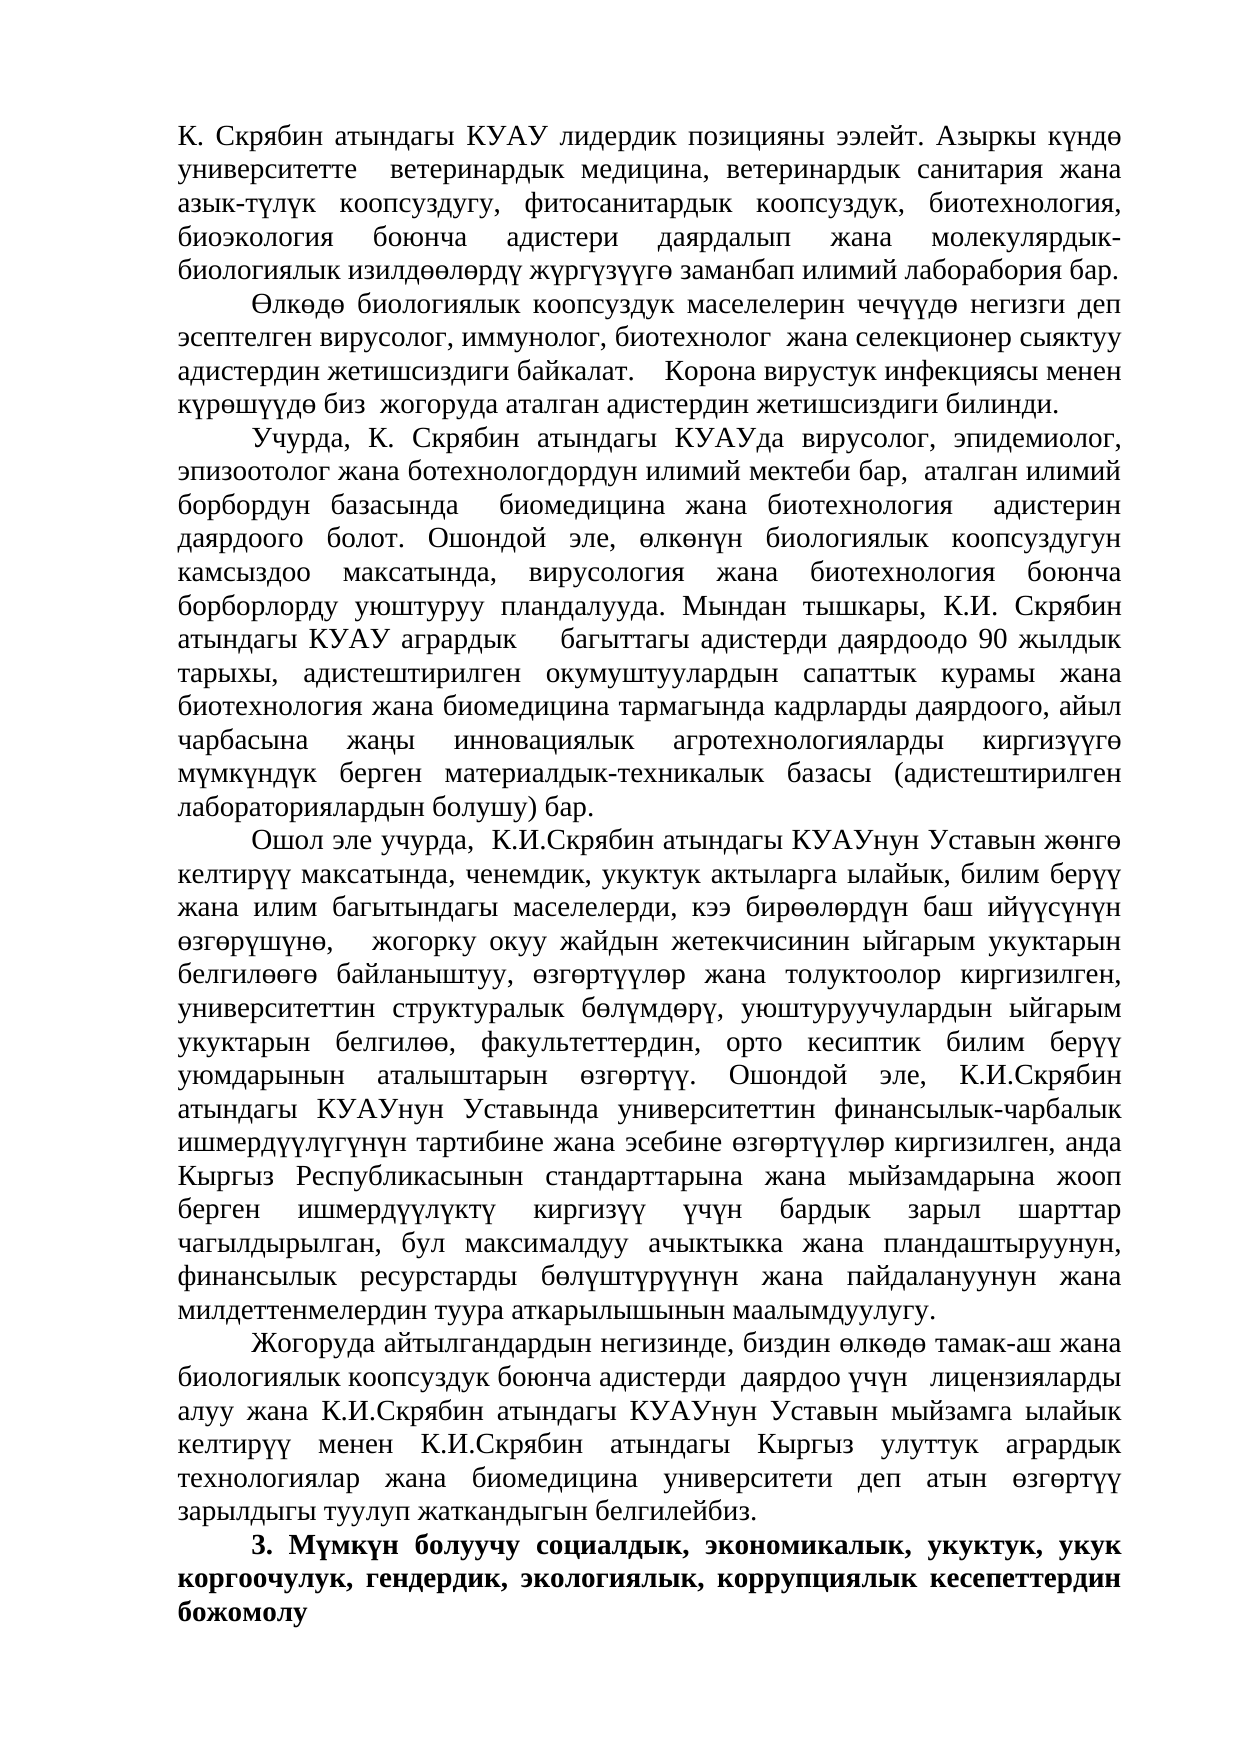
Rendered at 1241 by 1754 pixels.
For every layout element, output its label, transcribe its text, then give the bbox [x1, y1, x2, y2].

text Ошол эле учурда, К.И.Скрябин атындагы КУАУнун Уставын жөнгө келтирүү максатында, ченемдик, укуктук актыларга ылайык, билим берүү жана илим багытындагы маселелерди, кээ бирөөлөрдүн баш ийүүсүнүн өзгөрүшүнө, жогорку окуу жайдын жетекчисинин ыйгарым укуктарын белгилөөгө байланыштуу, өзгөртүүлөр жана толуктоолор киргизилген, университеттин структуралык бөлүмдөрү, уюштуруучулардын ыйгарым укуктарын белгилөө, факультеттердин, орто кесиптик билим берүү уюмдарынын аталыштарын өзгөртүү. Ошондой эле, К.И.Скрябин атындагы КУАУнун Уставында университеттин финансылык-чарбалык ишмердүүлүгүнүн тартибине жана эсебине өзгөртүүлөр киргизилген, анда Кыргыз Республикасынын стандарттарына жана мыйзамдарына жооп берген ишмердүүлүктү киргизүү үчүн бардык зарыл шарттар чагылдырылган, бул максималдуу ачыктыкка жана пландаштыруунун, финансылык ресурстарды бөлүштүрүүнүн жана пайдалануунун жана милдеттенмелердин туура аткарылышынын маалымдуулугу. [177, 822, 1122, 1326]
text Учурда, К. Скрябин атындагы КУАУда вирусолог, эпидемиолог, эпизоотолог жана ботехнологдордун илимий мектеби бар, аталган илимий борбордун базасында биомедицина жана биотехнология адистерин даярдоого болот. Ошондой эле, өлкөнүн биологиялык коопсуздугун камсыздоо максатында, вирусология жана биотехнология боюнча борборлорду уюштуруу пландалууда. Мындан тышкары, К.И. Скрябин атындагы КУАУ агрардык багыттагы адистерди даярдоодо 90 жылдык тарыхы, адистештирилген окумуштуулардын сапаттык курамы жана биотехнология жана биомедицина тармагында кадрларды даярдоого, айыл чарбасына жаңы инновациялык агротехнологияларды киргизүүгө мүмкүндүк берген материалдык-техникалык базасы (адистештирилген лабораториялардын болушу) бар. [177, 420, 1122, 822]
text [177, 118, 1122, 286]
text Өлкөдө биологиялык коопсуздук маселелерин чечүүдө негизги деп эсептелген вирусолог, иммунолог, биотехнолог жана селекционер сыяктуу адистердин жетишсиздиги байкалат. Корона вирустук инфекциясы менен күрөшүүдө биз жогоруда аталган адистердин жетишсиздиги билинди. [177, 286, 1122, 420]
text Жогоруда айтылгандардын негизинде, биздин өлкөдө тамак-аш жана биологиялык коопсуздук боюнча адистерди даярдоо үчүн лицензияларды алуу жана К.И.Скрябин атындагы КУАУнун Уставын мыйзамга ылайык келтирүү менен К.И.Скрябин атындагы Кыргыз улуттук агрардык технологиялар жана биомедицина университети деп атын өзгөртүү зарылдыгы туулуп жаткандыгын белгилейбиз. [177, 1326, 1122, 1527]
text 3. Мүмкүн болуучу социалдык, экономикалык, укуктук, укук коргоочулук, гендердик, экологиялык, коррупциялык кесепеттердин божомолу [177, 1527, 1122, 1627]
